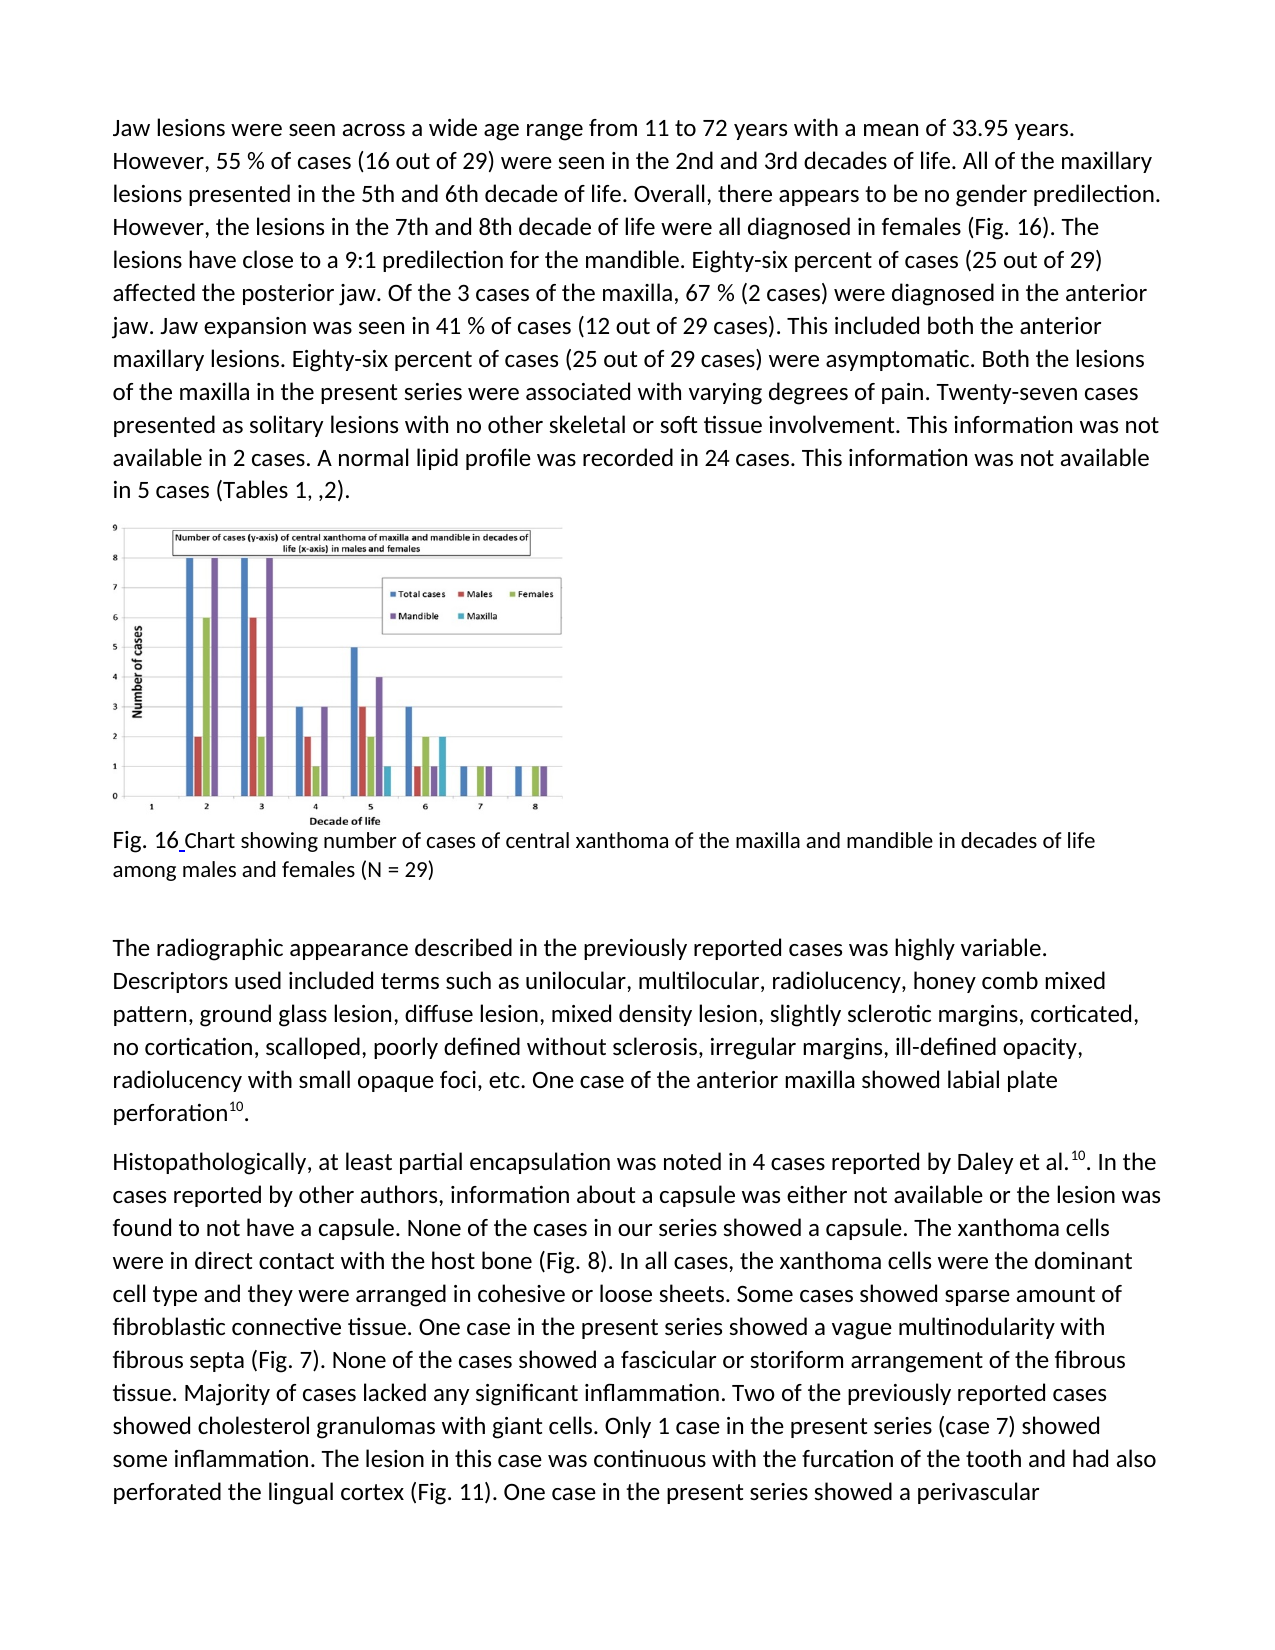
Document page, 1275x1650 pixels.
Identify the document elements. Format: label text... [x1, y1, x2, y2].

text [112, 1146, 1162, 1506]
picture [112, 524, 563, 825]
text The radiographic appearance described in the previously reported cases was highly variable. Descriptors used included terms such as unilocular, multilocular, radiolucency, honey comb mixed pattern, ground glass lesion, diffuse lesion, mixed density lesion, slightly sclerotic margins, corticated, no cortication, scalloped, poorly defined without sclerosis, irregular margins, ill-defined opacity, radiolucency with small opaque foci, etc. One case of the anterior maxilla showed labial plate perforation10. [112, 932, 1162, 1127]
text Fig. 16 Chart showing number of cases of central xanthoma of the maxilla and mandible in decades of life among males and females (N = 29) [112, 824, 1162, 883]
text Jaw lesions were seen across a wide age range from 11 to 72 years with a mean of 33.95 years. However, 55 % of cases (16 out of 29) were seen in the 2nd and 3rd decades of life. All of the maxillary lesions presented in the 5th and 6th decade of life. Overall, there appears to be no gender predilection. However, the lesions in the 7th and 8th decade of life were all diagnosed in females (Fig. 16). The lesions have close to a 9:1 predilection for the mandible. Eighty-six percent of cases (25 out of 29) affected the posterior jaw. Of the 3 cases of the maxilla, 67 % (2 cases) were diagnosed in the anterior jaw. Jaw expansion was seen in 41 % of cases (12 out of 29 cases). This included both the anterior maxillary lesions. Eighty-six percent of cases (25 out of 29 cases) were asymptomatic. Both the lesions of the maxilla in the present series were associated with varying degrees of pain. Twenty-seven cases presented as solitary lesions with no other skeletal or soft tissue involvement. This information was not available in 2 cases. A normal lipid profile was recorded in 24 cases. This information was not available in 5 cases (Tables 1, ​,2). [112, 112, 1162, 505]
